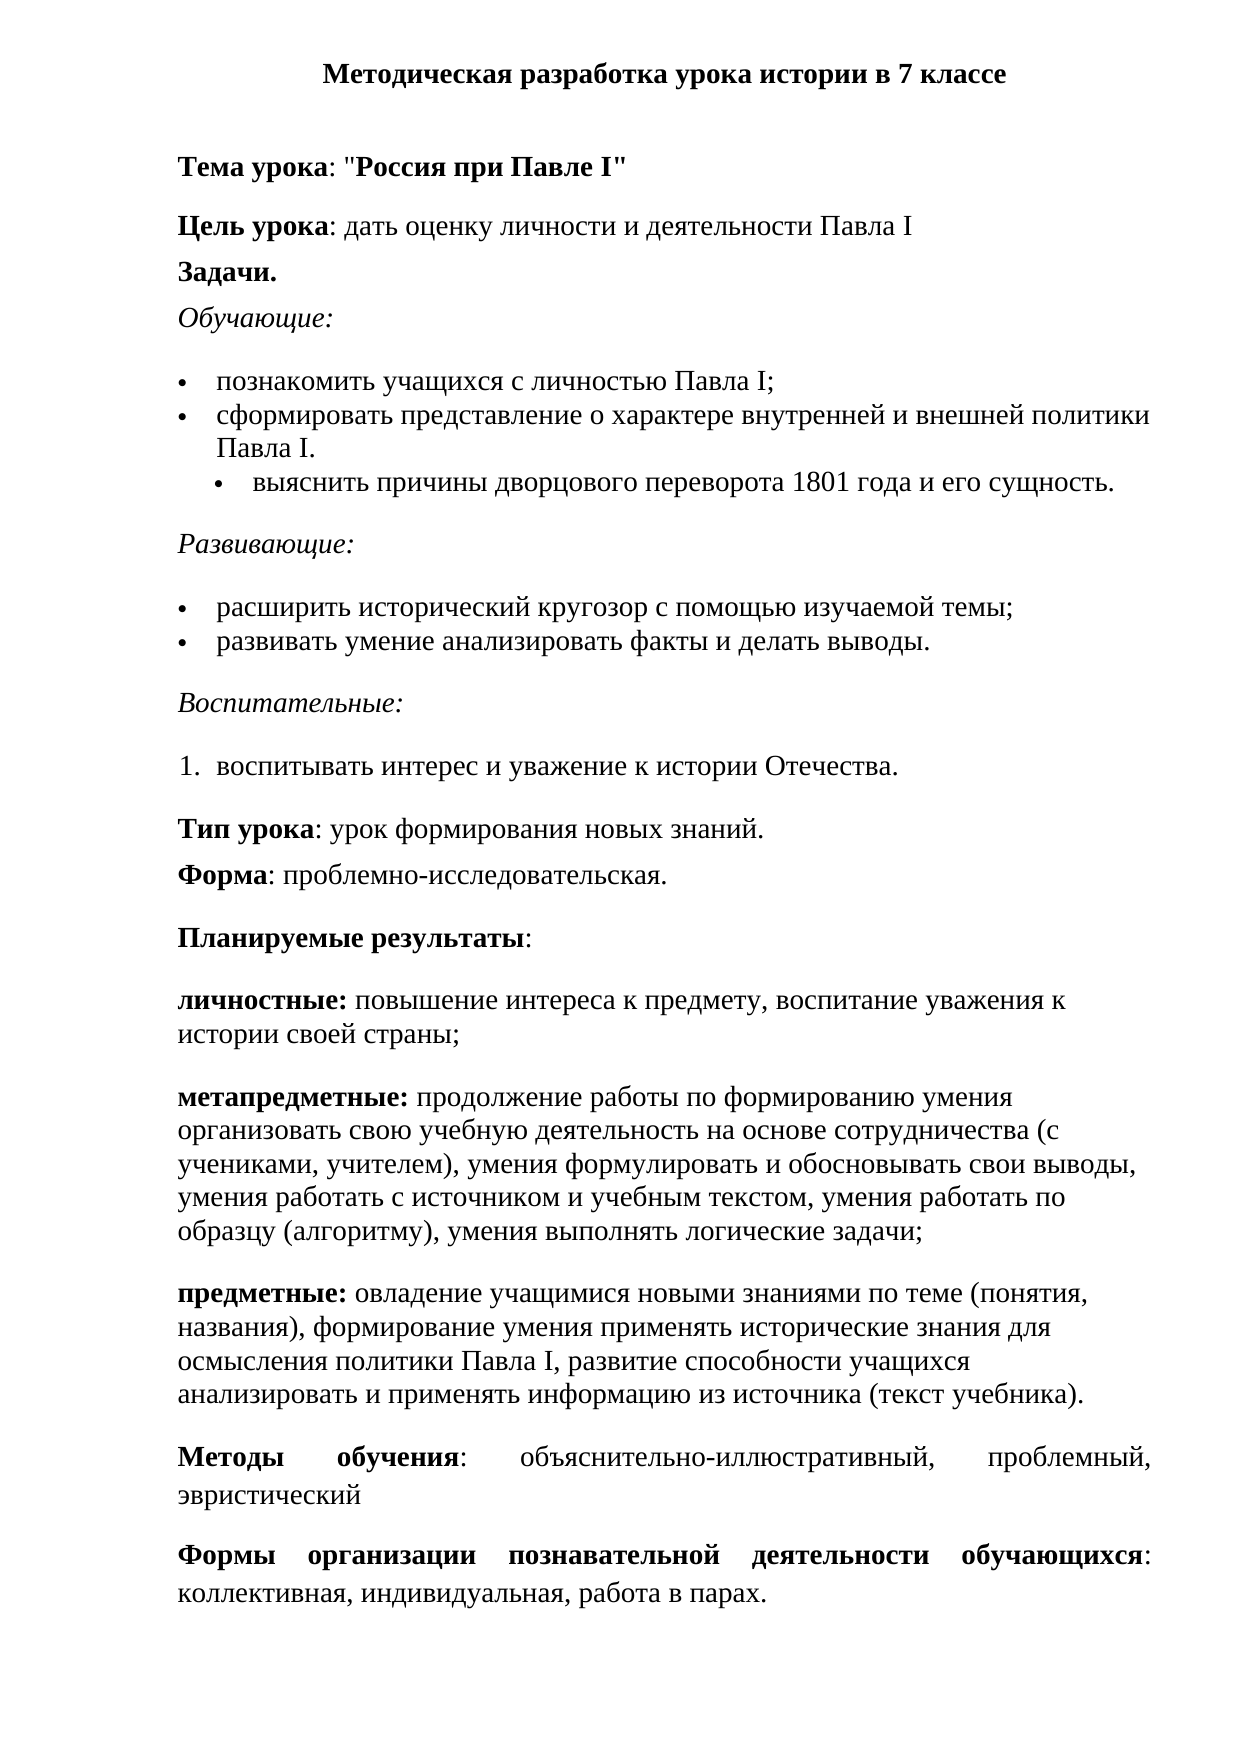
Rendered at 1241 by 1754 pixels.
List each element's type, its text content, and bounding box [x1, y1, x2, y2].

list расширить исторический кругозор с помощью изучаемой темы; [179, 589, 1152, 623]
list сформировать представление о характере внутренней и внешней политики Павла I. [179, 397, 1152, 464]
list выяснить причины дворцового переворота 1801 года и его сущность. [215, 464, 1152, 497]
text Тема урока: "Россия при Павле I" [177, 149, 1152, 183]
list познакомить учащихся с личностью Павла I; [179, 363, 1152, 397]
text Тип урока: урок формирования новых знаний. [177, 811, 1152, 844]
text Цель урока: дать оценку личности и деятельности Павла I [177, 208, 1152, 242]
text Воспитательные: [177, 686, 1152, 719]
list развивать умение анализировать факты и делать выводы. [179, 623, 1152, 656]
text Планируемые результаты: [177, 920, 1152, 953]
text Задачи. [177, 254, 1152, 288]
text Форма: проблемно-исследовательская. [177, 857, 1152, 891]
text личностные: повышение интереса к предмету, воспитание уважения к истории своей страны; [177, 982, 1152, 1049]
text Формы организации познавательной деятельности обучающихся: коллективная, индивидуальная, работа в парах. [177, 1537, 1152, 1609]
text Методическая разработка урока истории в 7 классе [177, 56, 1152, 90]
text метапредметные: продолжение работы по формированию умения организовать свою учебную деятельность на основе сотрудничества (с учениками, учителем), умения формулировать и обосновывать свои выводы, умения работать с источником и учебным текстом, умения работать по образцу (алгоритму), умения выполнять логические задачи; [177, 1079, 1152, 1246]
list воспитывать интерес и уважение к истории Отечества. [179, 748, 1152, 782]
text Методы обучения: объяснительно-иллюстративный, проблемный, эвристический [177, 1439, 1152, 1511]
text Развивающие: [177, 527, 1152, 560]
text предметные: овладение учащимися новыми знаниями по теме (понятия, названия), формирование умения применять исторические знания для осмысления политики Павла I, развитие способности учащихся анализировать и применять информацию из источника (текст учебника). [177, 1276, 1152, 1410]
text Обучающие: [177, 301, 1152, 334]
